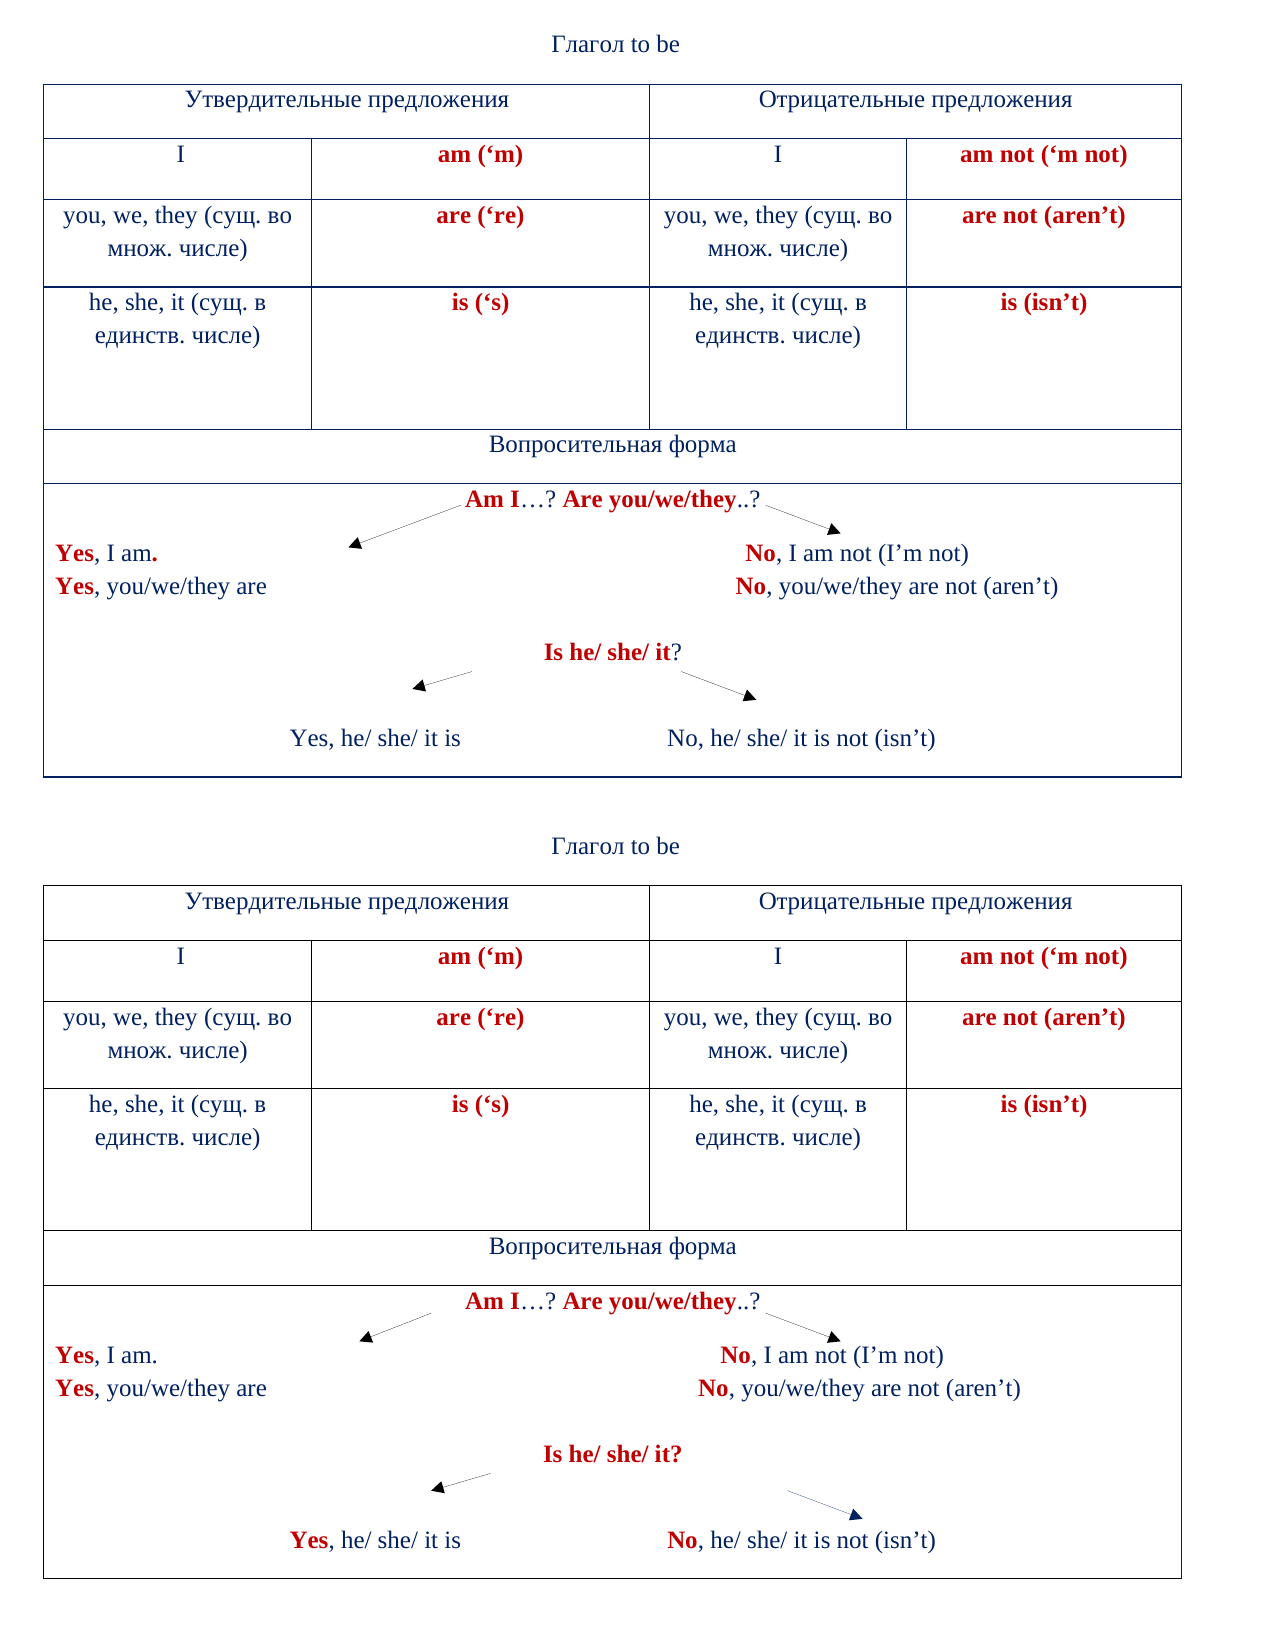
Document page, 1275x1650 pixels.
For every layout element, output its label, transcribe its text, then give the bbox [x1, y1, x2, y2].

table_cell is (isn’t) [907, 1089, 1181, 1230]
table_header Отрицательные предложения [650, 85, 1181, 138]
table_cell is (‘s) [312, 288, 649, 428]
table_cell you, we, they (сущ. во множ. числе) [44, 1002, 311, 1088]
table_header Утвердительные предложения [44, 85, 649, 138]
table_cell am (‘m) [312, 941, 649, 1001]
table_cell Вопросительная форма [44, 1231, 1181, 1285]
table_cell are not (aren’t) [907, 1002, 1181, 1088]
table_cell Вопросительная форма [44, 430, 1181, 483]
text Глагол to be [44, 831, 1186, 860]
table_cell is (isn’t) [907, 288, 1181, 428]
table_cell you, we, they (сущ. во множ. числе) [650, 200, 906, 286]
table_cell I [44, 941, 311, 1001]
table_cell I [44, 139, 311, 199]
table_header Утвердительные предложения [44, 886, 649, 940]
table_cell I [650, 941, 906, 1001]
table_cell are not (aren’t) [907, 200, 1181, 286]
table_cell you, we, they (сущ. во множ. числе) [650, 1002, 906, 1088]
table_cell he, she, it (сущ. в единств. числе) [650, 288, 906, 428]
table_cell am not (‘m not) [907, 139, 1181, 199]
table_cell is (‘s) [312, 1089, 649, 1230]
table_cell are (‘re) [312, 200, 649, 286]
table_header Отрицательные предложения [650, 886, 1181, 940]
table_cell I [650, 139, 906, 199]
table_cell are (‘re) [312, 1002, 649, 1088]
table_cell he, she, it (сущ. в единств. числе) [44, 1089, 311, 1230]
table_cell Am I…? Are you/we/they..? Yes, I am. No, I am not (I’m not) Yes, you/we/they are No, you/we/they are not (aren’t) Is he/ she/ it? Yes, he/ she/ it is No, he/ she/ it is not (isn’t) [44, 484, 1181, 776]
text Глагол to be [44, 29, 1186, 58]
table_cell he, she, it (сущ. в единств. числе) [44, 288, 311, 428]
table_cell am (‘m) [312, 139, 649, 199]
table_cell am not (‘m not) [907, 941, 1181, 1001]
table_cell he, she, it (сущ. в единств. числе) [650, 1089, 906, 1230]
table_cell Am I…? Are you/we/they..? Yes, I am. No, I am not (I’m not) Yes, you/we/they are No, you/we/they are not (aren’t) Is he/ she/ it? Yes, he/ she/ it is No, he/ she/ it is not (isn’t) [44, 1286, 1181, 1578]
table_cell you, we, they (сущ. во множ. числе) [44, 200, 311, 286]
